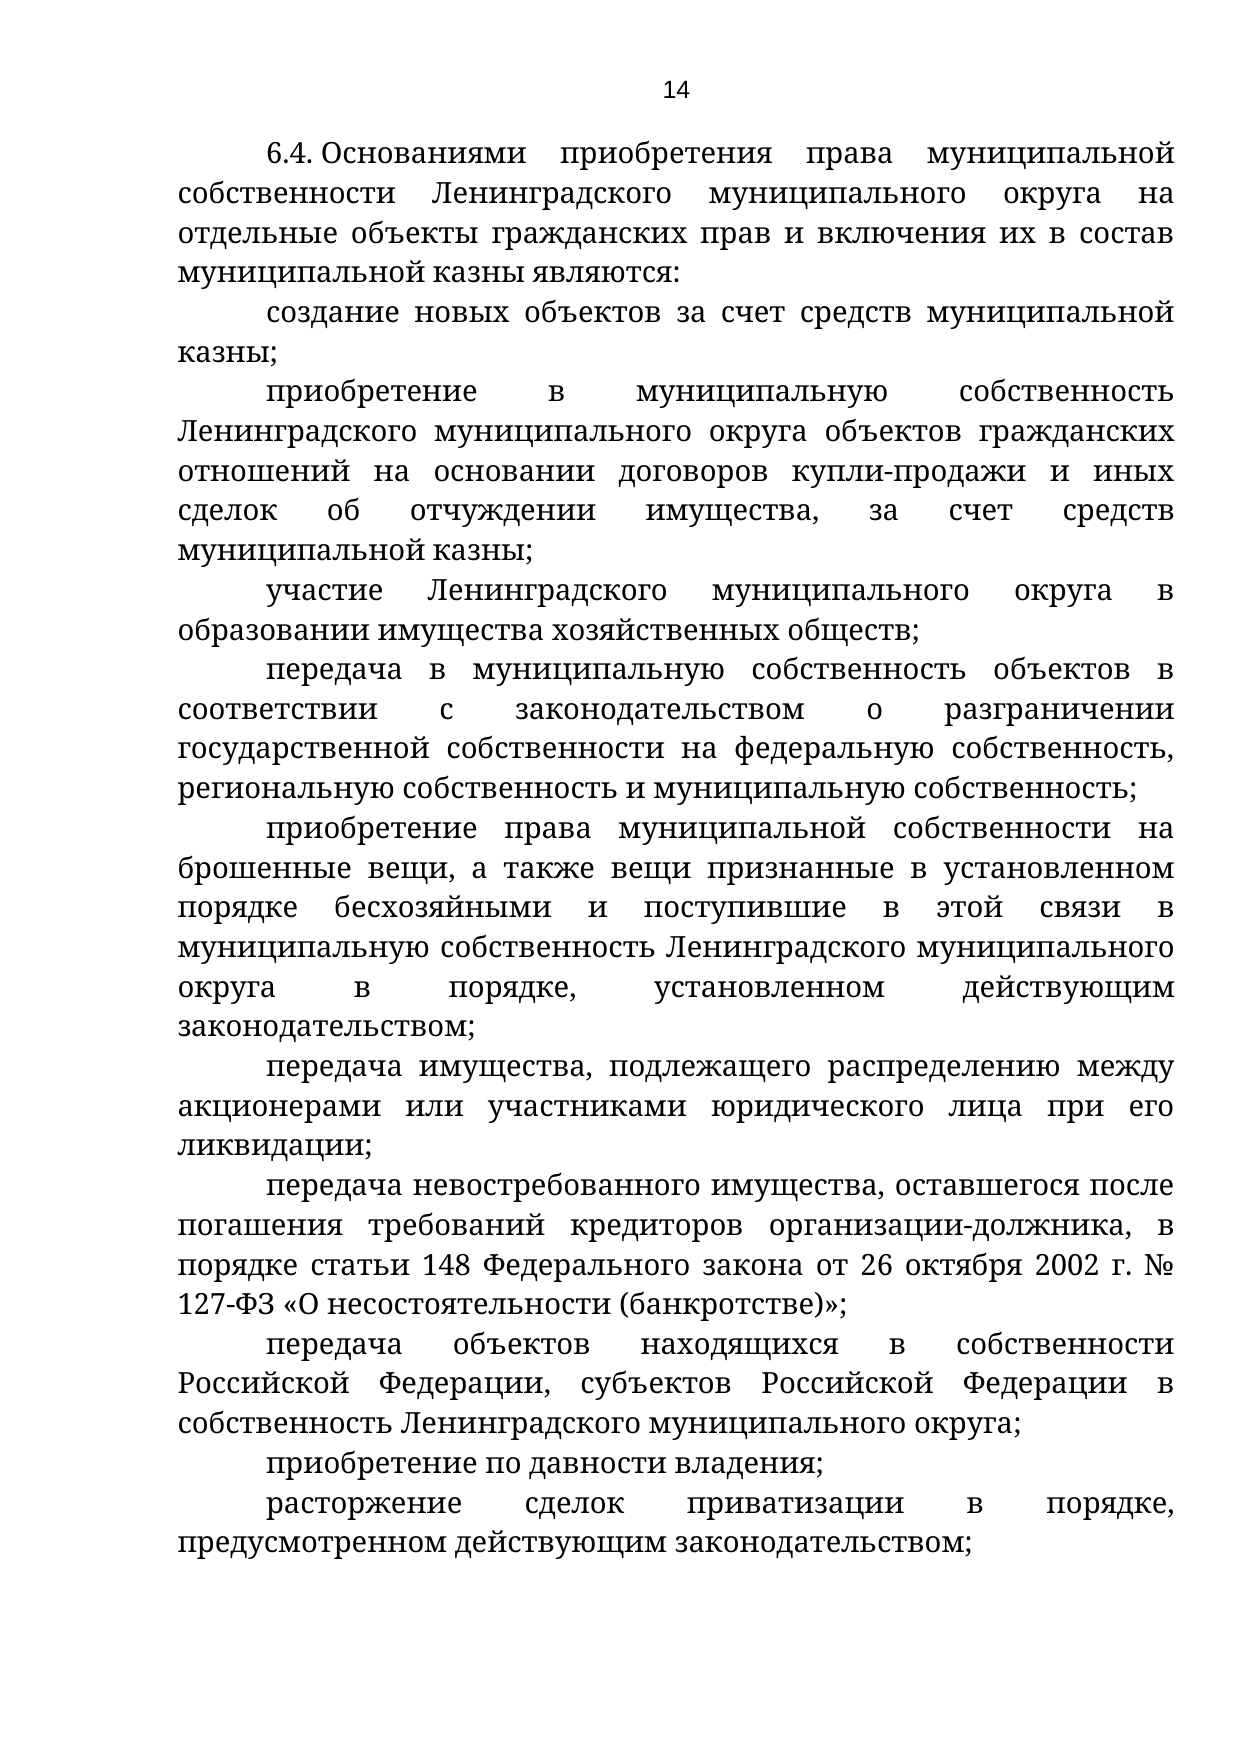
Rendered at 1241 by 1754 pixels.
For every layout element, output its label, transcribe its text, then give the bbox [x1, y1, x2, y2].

text передача невостребованного имущества, оставшегося после погашения требований кредиторов организации-должника, в порядке статьи 148 Федерального закона от 26 октября 2002 г. № 127-ФЗ «О несостоятельности (банкротстве)»; [177, 1164, 1175, 1323]
text создание новых объектов за счет средств муниципальной казны; [177, 291, 1175, 371]
text расторжение сделок приватизации в порядке, предусмотренном действующим законодательством; [177, 1482, 1175, 1561]
text участие Ленинградского муниципального округа в образовании имущества хозяйственных обществ; [177, 569, 1175, 648]
text передача в муниципальную собственность объектов в соответствии с законодательством о разграничении государственной собственности на федеральную собственность, региональную собственность и муниципальную собственность; [177, 648, 1175, 807]
text приобретение по давности владения; [177, 1442, 1175, 1482]
text приобретение права муниципальной собственности на брошенные вещи, а также вещи признанные в установленном порядке бесхозяйными и поступившие в этой связи в муниципальную собственность Ленинградского муниципального округа в порядке, установленном действующим законодательством; [177, 807, 1175, 1045]
text передача объектов находящихся в собственности Российской Федерации, субъектов Российской Федерации в собственность Ленинградского муниципального округа; [177, 1323, 1175, 1442]
text 6.4. Основаниями приобретения права муниципальной собственности Ленинградского муниципального округа на отдельные объекты гражданских прав и включения их в состав муниципальной казны являются: [177, 132, 1175, 291]
text приобретение в муниципальную собственность Ленинградского муниципального округа объектов гражданских отношений на основании договоров купли-продажи и иных сделок об отчуждении имущества, за счет средств муниципальной казны; [177, 371, 1175, 569]
text передача имущества, подлежащего распределению между акционерами или участниками юридического лица при его ликвидации; [177, 1045, 1175, 1164]
